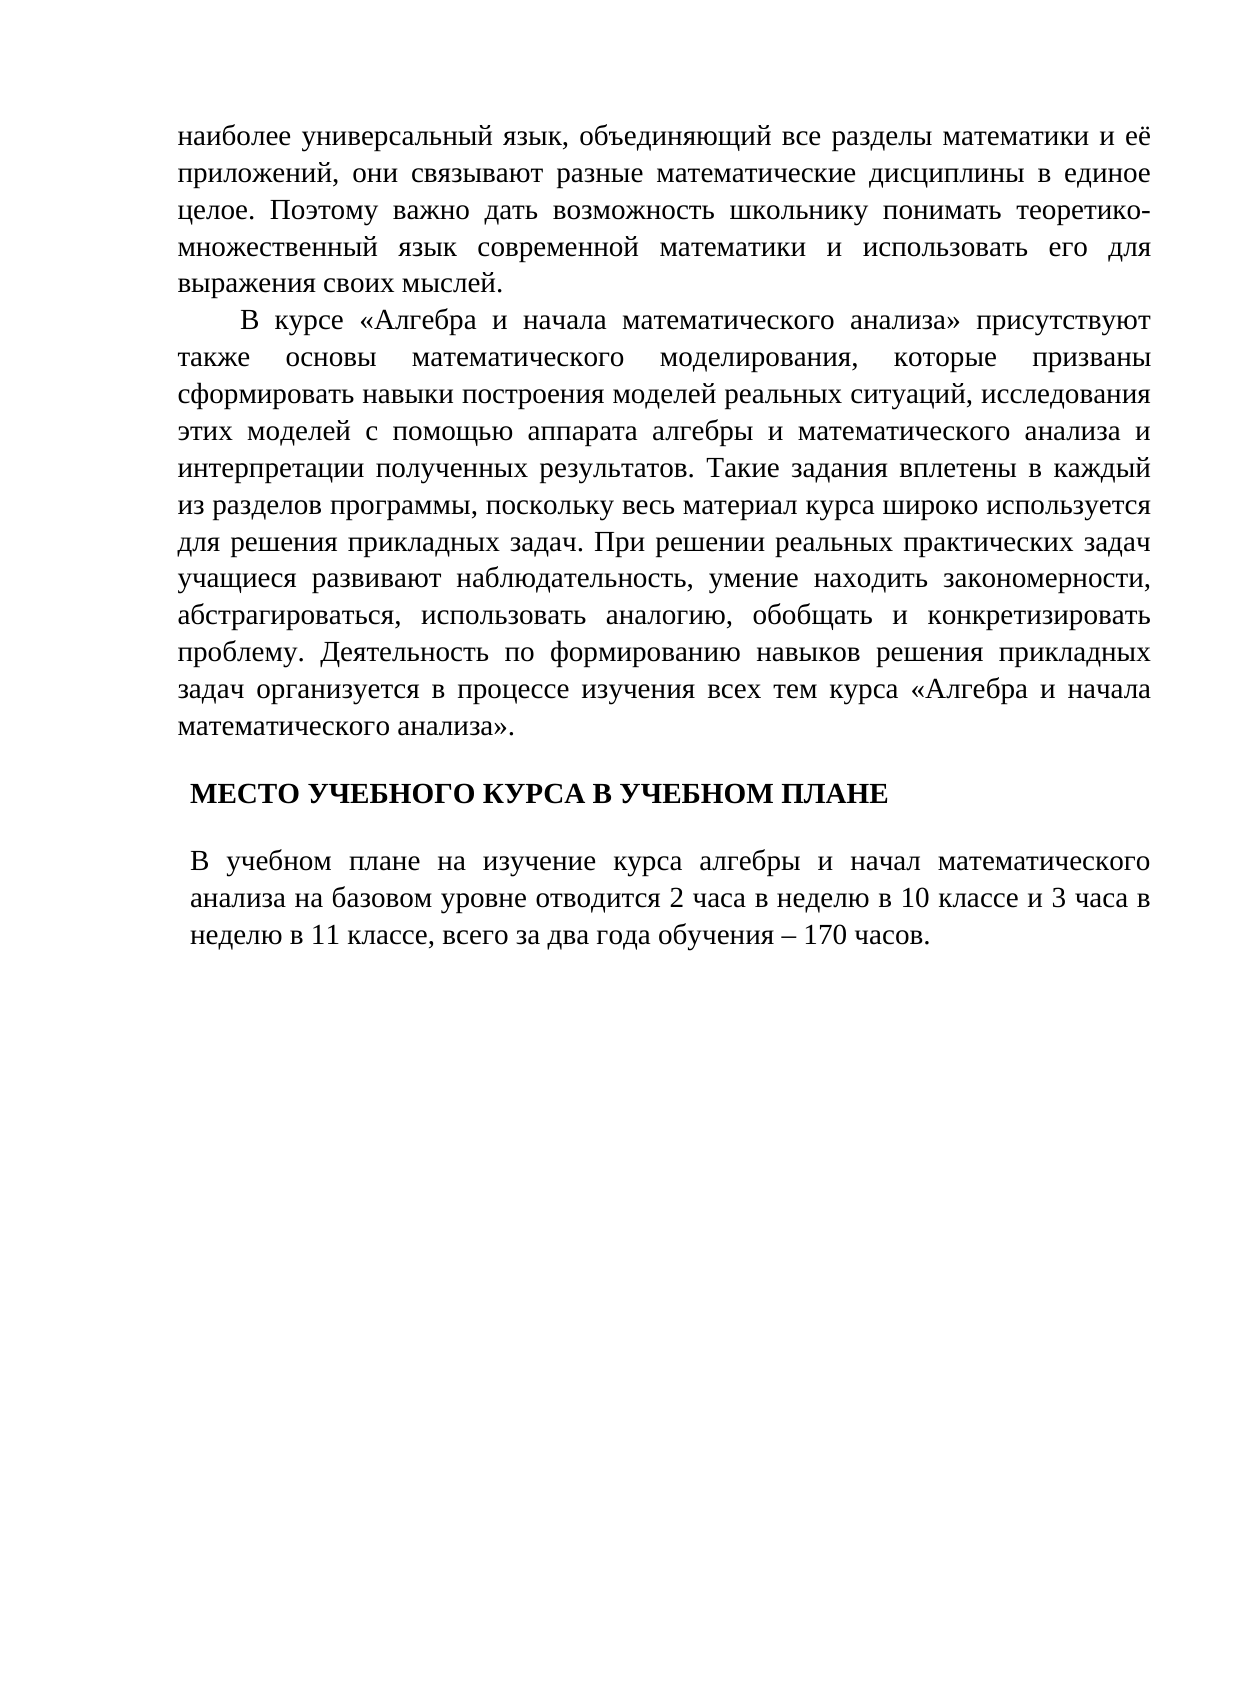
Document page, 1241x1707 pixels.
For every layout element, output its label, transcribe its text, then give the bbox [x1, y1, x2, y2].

text В курсе «Алгебра и начала математического анализа» присутствуют также основы математического моделирования, которые призваны сформировать навыки построения моделей реальных ситуаций, исследования этих моделей с помощью аппарата алгебры и математического анализа и интерпретации полученных результатов. Такие задания вплетены в каждый из разделов программы, поскольку весь материал курса широко используется для решения прикладных задач. При решении реальных практических задач учащиеся развивают наблюдательность, умение находить закономерности, абстрагироваться, использовать аналогию, обобщать и конкретизировать проблему. Деятельность по формированию навыков решения прикладных задач организуется в процессе изучения всех тем курса «Алгебра и начала математического анализа». [177, 302, 1152, 742]
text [177, 118, 1152, 299]
text ​‌В учебном плане на изучение курса алгебры и начал математического анализа на базовом уровне отводится 2 часа в неделю в 10 классе и 3 часа в неделю в 11 классе, всего за два года обучения – 170 часов.‌‌ [190, 843, 1152, 951]
text МЕСТО УЧЕБНОГО КУРСА В УЧЕБНОМ ПЛАНЕ [190, 776, 1152, 809]
